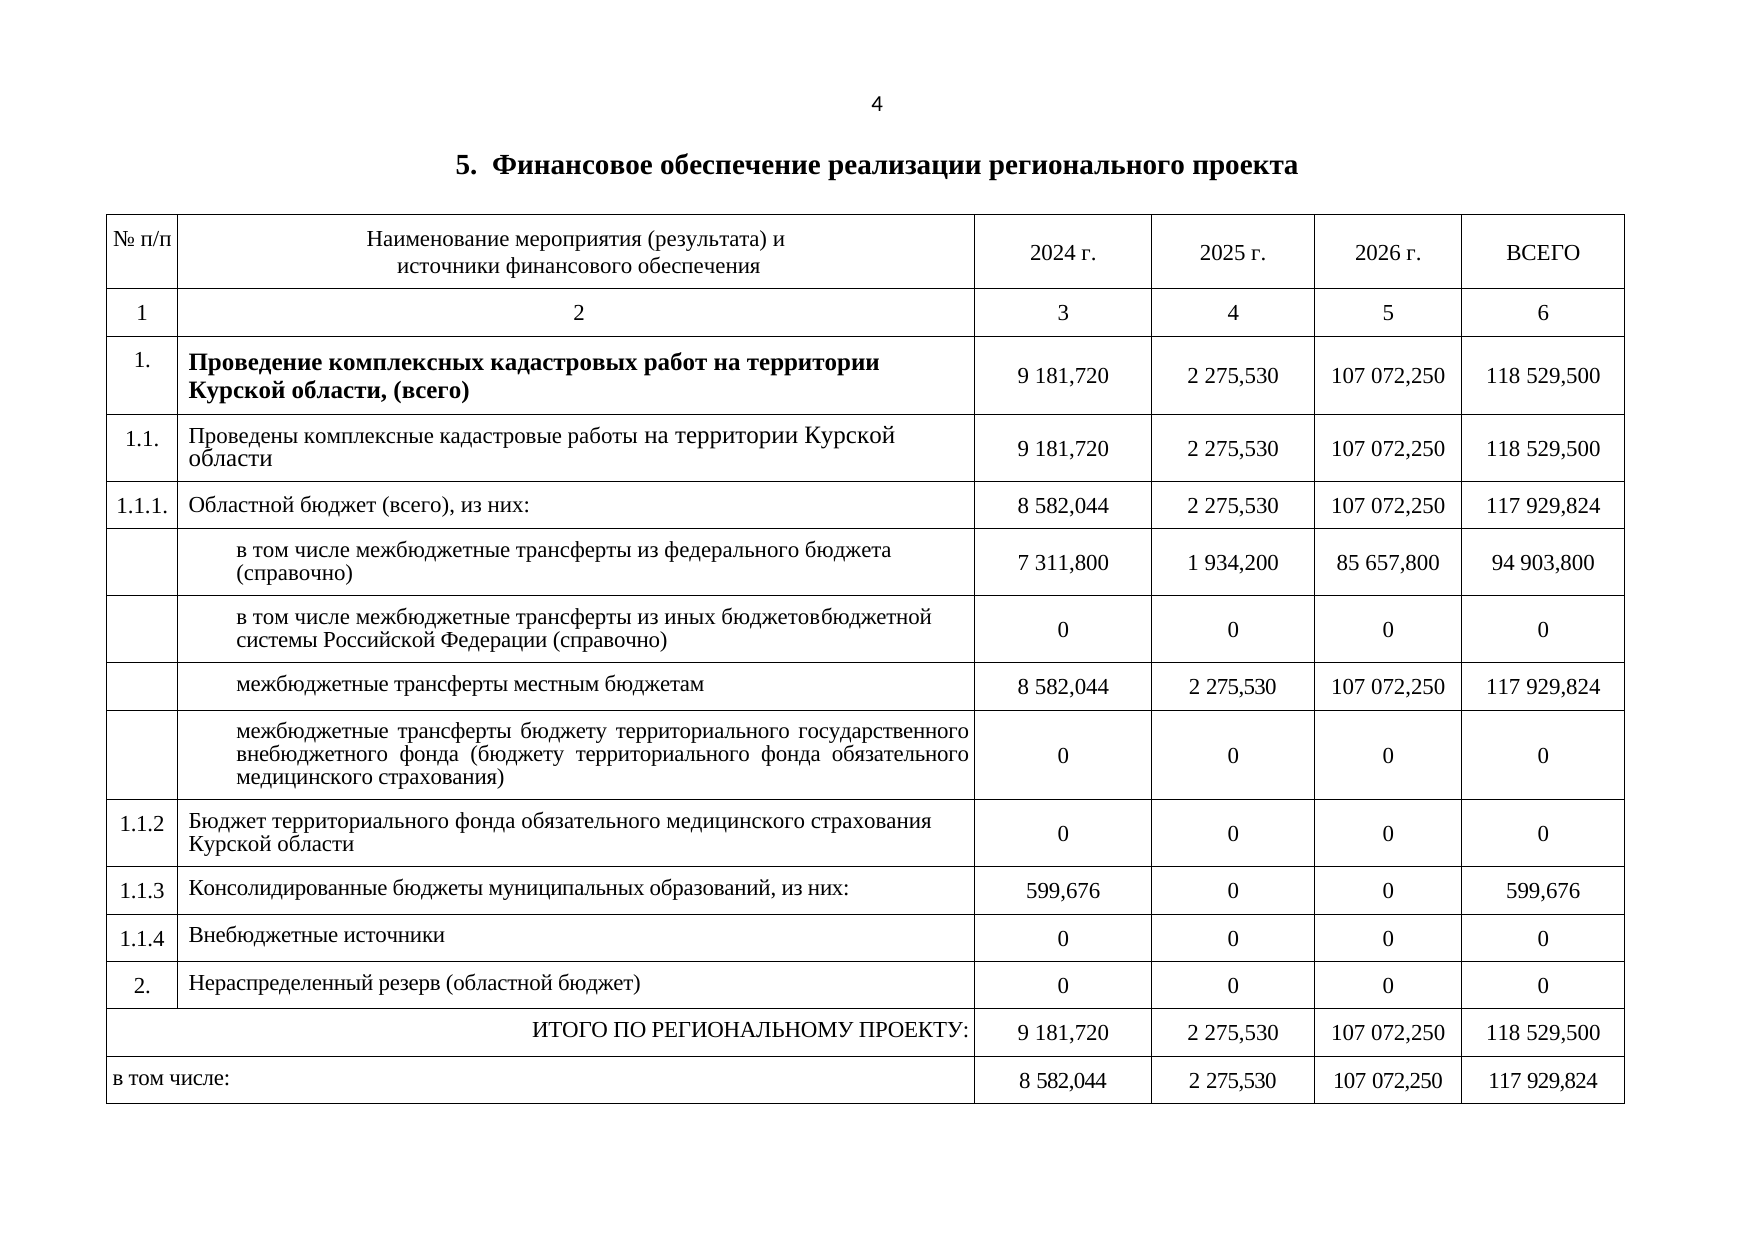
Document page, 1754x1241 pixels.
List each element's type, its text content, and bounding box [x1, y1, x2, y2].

table_cell 6 [1462, 289, 1624, 336]
table_cell 599,676 [1462, 867, 1624, 913]
table_cell [107, 596, 177, 662]
table_cell 0 [975, 711, 1151, 799]
table_cell 1.1.3 [107, 867, 177, 913]
table_cell 5 [1315, 289, 1461, 336]
table_cell 0 [1315, 962, 1461, 1008]
table_cell 1.1. [107, 415, 177, 481]
table_cell 117 929,824 [1462, 663, 1624, 709]
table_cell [107, 1057, 974, 1103]
table_cell 0 [1462, 711, 1624, 799]
table_cell 1.1.1. [107, 482, 177, 528]
table_cell 0 [1315, 596, 1461, 662]
table_cell 0 [1315, 800, 1461, 866]
table_cell 107 072,250 [1315, 337, 1461, 414]
table_cell 107 072,250 [1315, 482, 1461, 528]
table_header Наименование мероприятия (результата) и источники финансового обеспечения [178, 215, 974, 288]
table_cell 9 181,720 [975, 415, 1151, 481]
table_cell Областной бюджет (всего), из них: [178, 482, 974, 528]
table_cell 0 [1315, 867, 1461, 913]
table_cell 599,676 [975, 867, 1151, 913]
table_cell 0 [975, 800, 1151, 866]
table_cell 117 929,824 [1462, 482, 1624, 528]
table_cell Внебюджетные источники [178, 915, 974, 961]
table_cell [107, 529, 177, 595]
table_cell 2. [107, 962, 177, 1008]
table_cell 1 934,200 [1152, 529, 1314, 595]
table_header ВСЕГО [1462, 215, 1624, 288]
table_cell 0 [975, 596, 1151, 662]
table_cell 0 [1152, 915, 1314, 961]
table_cell 9 181,720 [975, 337, 1151, 414]
table_cell 117 929,824 [1462, 1057, 1624, 1103]
table_cell 0 [1462, 800, 1624, 866]
table_cell 3 [975, 289, 1151, 336]
table_cell [107, 663, 177, 709]
table_cell 8 582,044 [975, 1057, 1151, 1103]
table_cell 94 903,800 [1462, 529, 1624, 595]
table_header 2025 г. [1152, 215, 1314, 288]
table_cell 107 072,250 [1315, 1057, 1461, 1103]
table_cell 4 [1152, 289, 1314, 336]
table_cell 2 275,530 [1152, 663, 1314, 709]
table_cell 2 [178, 289, 974, 336]
table_cell 118 529,500 [1462, 337, 1624, 414]
table_cell ИТОГО ПО РЕГИОНАЛЬНОМУ ПРОЕКТУ: [107, 1009, 974, 1056]
table_cell 0 [1315, 711, 1461, 799]
table_cell межбюджетные трансферты местным бюджетам [178, 663, 974, 709]
table_cell 0 [975, 962, 1151, 1008]
table_cell в том числе межбюджетные трансферты из федерального бюджета (справочно) [178, 529, 974, 595]
table_cell 1 [107, 289, 177, 336]
table_cell Проведение комплексных кадастровых работ на территории Курской области, (всего) [178, 337, 974, 414]
table_cell 107 072,250 [1315, 663, 1461, 709]
table_cell 7 311,800 [975, 529, 1151, 595]
table_cell Проведены комплексные кадастровые работы на территории Курской области [178, 415, 974, 481]
table_cell 107 072,250 [1315, 1009, 1461, 1056]
table_cell Нераспределенный резерв (областной бюджет) [178, 962, 974, 1008]
table_cell 85 657,800 [1315, 529, 1461, 595]
table_cell в том числе межбюджетные трансферты из иных бюджетовбюджетной системы Российской Федерации (справочно) [178, 596, 974, 662]
table_cell 0 [1152, 596, 1314, 662]
table_cell 0 [1462, 962, 1624, 1008]
table_header № п/п [107, 215, 177, 288]
table_cell 2 275,530 [1152, 1057, 1314, 1103]
table_cell 0 [1315, 915, 1461, 961]
table_cell 2 275,530 [1152, 415, 1314, 481]
table_cell 1.1.4 [107, 915, 177, 961]
table_cell 118 529,500 [1462, 415, 1624, 481]
table_cell 1. [107, 337, 177, 414]
table_header 2026 г. [1315, 215, 1461, 288]
table_cell 2 275,530 [1152, 1009, 1314, 1056]
table_cell 0 [1152, 867, 1314, 913]
table_cell 8 582,044 [975, 663, 1151, 709]
table_cell 0 [1152, 962, 1314, 1008]
table_cell 0 [1462, 596, 1624, 662]
table_cell 118 529,500 [1462, 1009, 1624, 1056]
table_cell 2 275,530 [1152, 482, 1314, 528]
table_cell Бюджет территориального фонда обязательного медицинского страхования Курской области [178, 800, 974, 866]
table_header 2024 г. [975, 215, 1151, 288]
table_cell 9 181,720 [975, 1009, 1151, 1056]
table_cell 0 [1152, 800, 1314, 866]
table_cell Консолидированные бюджеты муниципальных образований, из них: [178, 867, 974, 913]
table_cell 0 [1152, 711, 1314, 799]
table_cell 107 072,250 [1315, 415, 1461, 481]
table_cell 0 [975, 915, 1151, 961]
table_cell 2 275,530 [1152, 337, 1314, 414]
text 5. Финансовое обеспечение реализации регионального проекта [118, 147, 1636, 181]
table_cell 0 [1462, 915, 1624, 961]
table_cell межбюджетные трансферты бюджету территориального государственного внебюджетного фонда (бюджету территориального фонда обязательного медицинского страхования) [178, 711, 974, 799]
table_cell 8 582,044 [975, 482, 1151, 528]
table_cell 1.1.2 [107, 800, 177, 866]
table_cell [107, 711, 177, 799]
